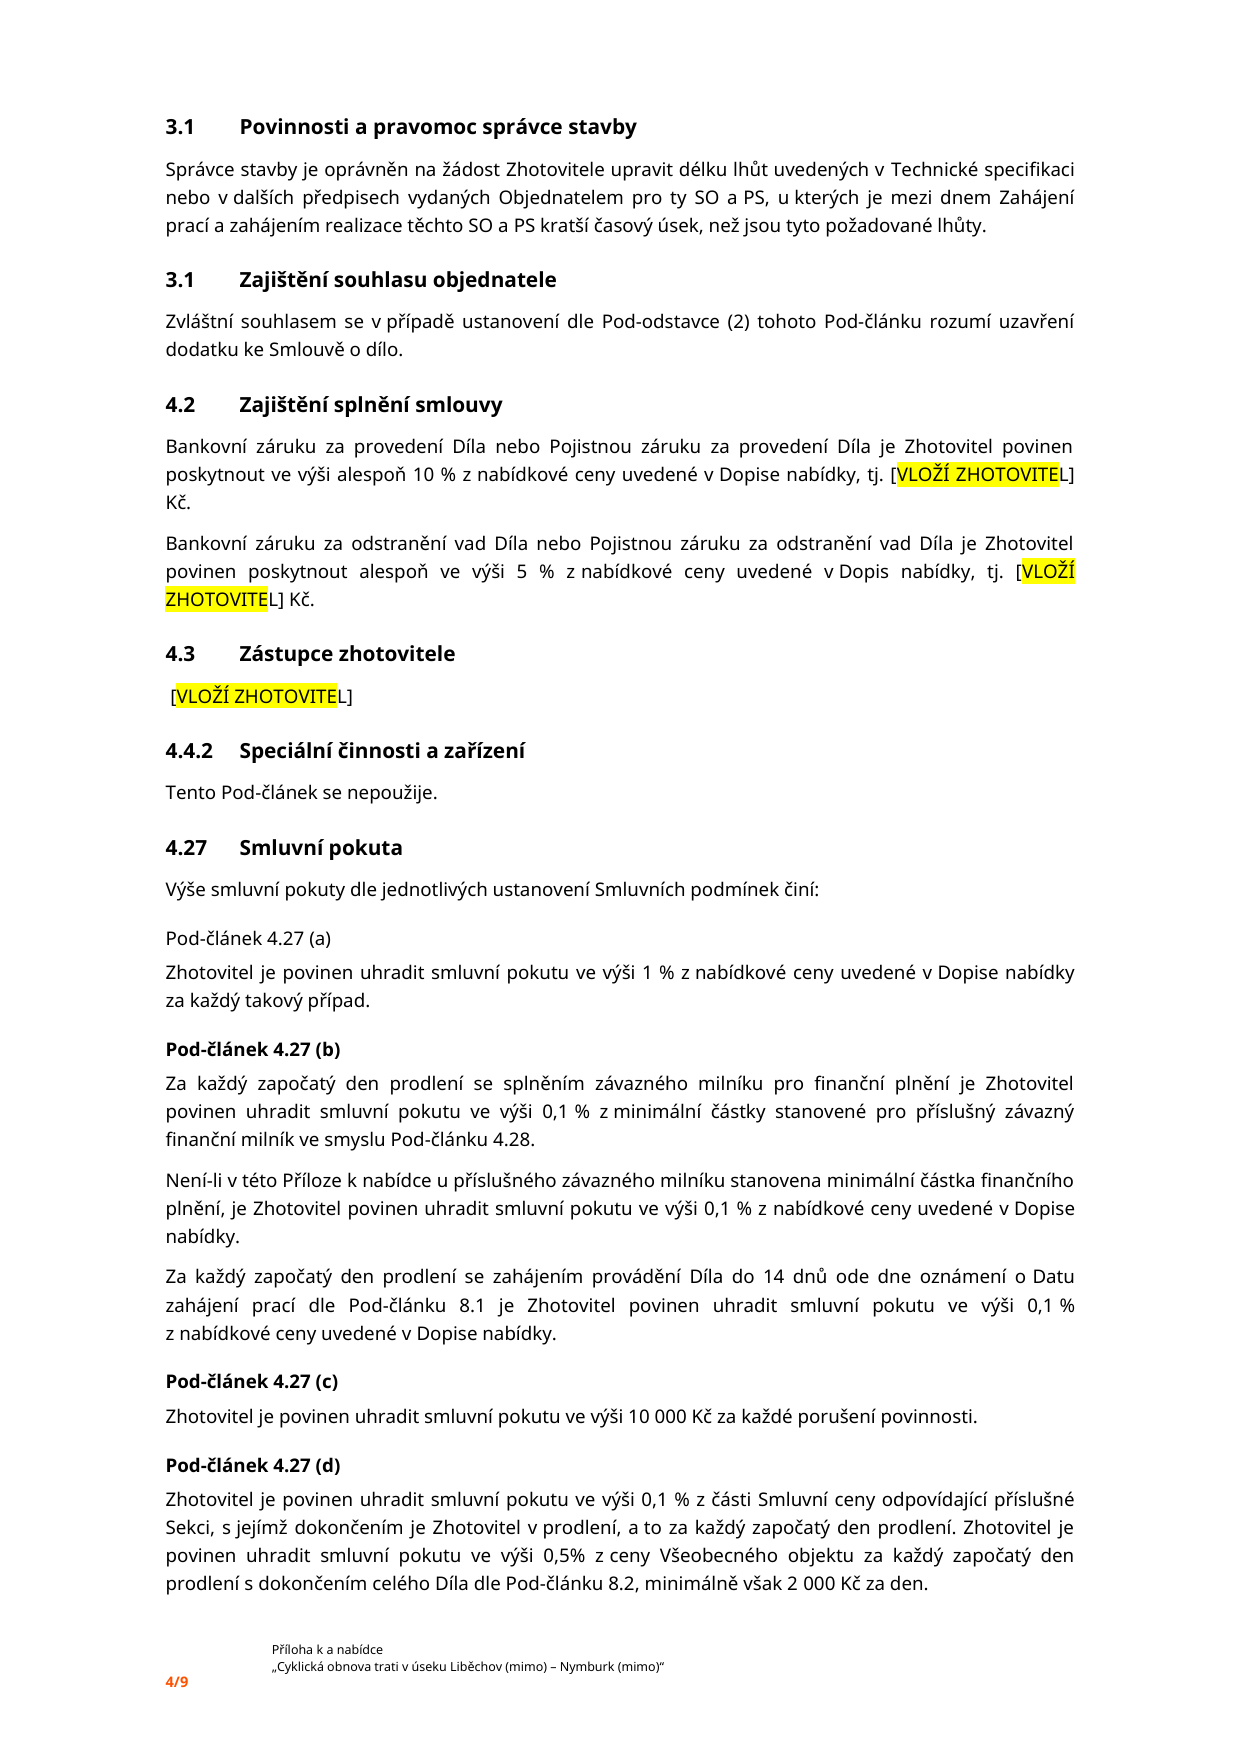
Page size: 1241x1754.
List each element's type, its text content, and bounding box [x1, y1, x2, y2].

text Za každý započatý den prodlení se splněním závazného milníku pro finanční plnění je Zhotovitel povinen uhradit smluvní pokutu ve výši 0,1 % z minimální částky stanovené pro příslušný závazný finanční milník ve smyslu Pod-článku 4.28. [165, 1071, 1075, 1152]
text Výše smluvní pokuty dle jednotlivých ustanovení Smluvních podmínek činí: [165, 876, 1075, 902]
text Zvláštní souhlasem se v případě ustanovení dle Pod-odstavce (2) tohoto Pod-článku rozumí uzavření dodatku ke Smlouvě o dílo. [165, 309, 1075, 362]
text 4.27 Smluvní pokuta [165, 833, 1075, 861]
text Pod-článek 4.27 (b) [165, 1036, 1075, 1062]
text Zhotovitel je povinen uhradit smluvní pokutu ve výši 0,1 % z části Smluvní ceny odpovídající příslušné Sekci, s jejímž dokončením je Zhotovitel v prodlení, a to za každý započatý den prodlení. Zhotovitel je povinen uhradit smluvní pokutu ve výši 0,5% z ceny Všeobecného objektu za každý započatý den prodlení s dokončením celého Díla dle Pod-článku 8.2, minimálně však 2 000 Kč za den. [165, 1486, 1075, 1596]
text Pod-článek 4.27 (d) [165, 1452, 1075, 1477]
text Pod-článek 4.27 (c) [165, 1369, 1075, 1394]
text Bankovní záruku za provedení Díla nebo Pojistnou záruku za provedení Díla je Zhotovitel povinen poskytnout ve výši alespoň 10 % z nabídkové ceny uvedené v Dopise nabídky, tj. [VLOŽÍ ZHOTOVITEL] Kč. [165, 433, 1075, 515]
text Pod-článek 4.27 (a) [165, 925, 1075, 951]
text 3.1 Povinnosti a pravomoc správce stavby [165, 112, 1075, 141]
text 4.2 Zajištění splnění smlouvy [165, 390, 1075, 418]
text Zhotovitel je povinen uhradit smluvní pokutu ve výši 10 000 Kč za každé porušení povinnosti. [165, 1403, 1075, 1428]
text 3.1 Zajištění souhlasu objednatele [165, 265, 1075, 293]
text Správce stavby je oprávněn na žádost Zhotovitele upravit délku lhůt uvedených v Technické specifikaci nebo v dalších předpisech vydaných Objednatelem pro ty SO a PS, u kterých je mezi dnem Zahájení prací a zahájením realizace těchto SO a PS kratší časový úsek, než jsou tyto požadované lhůty. [165, 156, 1075, 237]
text Není-li v této Příloze k nabídce u příslušného závazného milníku stanovena minimální částka finančního plnění, je Zhotovitel povinen uhradit smluvní pokutu ve výši 0,1 % z nabídkové ceny uvedené v Dopise nabídky. [165, 1167, 1075, 1249]
text 4.3 Zástupce zhotovitele [165, 639, 1075, 668]
text 4.4.2 Speciální činnosti a zařízení [165, 736, 1075, 764]
text Bankovní záruku za odstranění vad Díla nebo Pojistnou záruku za odstranění vad Díla je Zhotovitel povinen poskytnout alespoň ve výši 5 % z nabídkové ceny uvedené v Dopis nabídky, tj. [VLOŽÍ ZHOTOVITEL] Kč. [165, 530, 1075, 612]
text Zhotovitel je povinen uhradit smluvní pokutu ve výši 1 % z nabídkové ceny uvedené v Dopise nabídky za každý takový případ. [165, 959, 1075, 1013]
text Za každý započatý den prodlení se zahájením provádění Díla do 14 dnů ode dne oznámení o Datu zahájení prací dle Pod-článku 8.1 je Zhotovitel povinen uhradit smluvní pokutu ve výši 0,1 % z nabídkové ceny uvedené v Dopise nabídky. [165, 1264, 1075, 1345]
text Tento Pod-článek se nepoužije. [165, 780, 1075, 805]
text [VLOŽÍ ZHOTOVITEL] [337, 683, 1075, 708]
